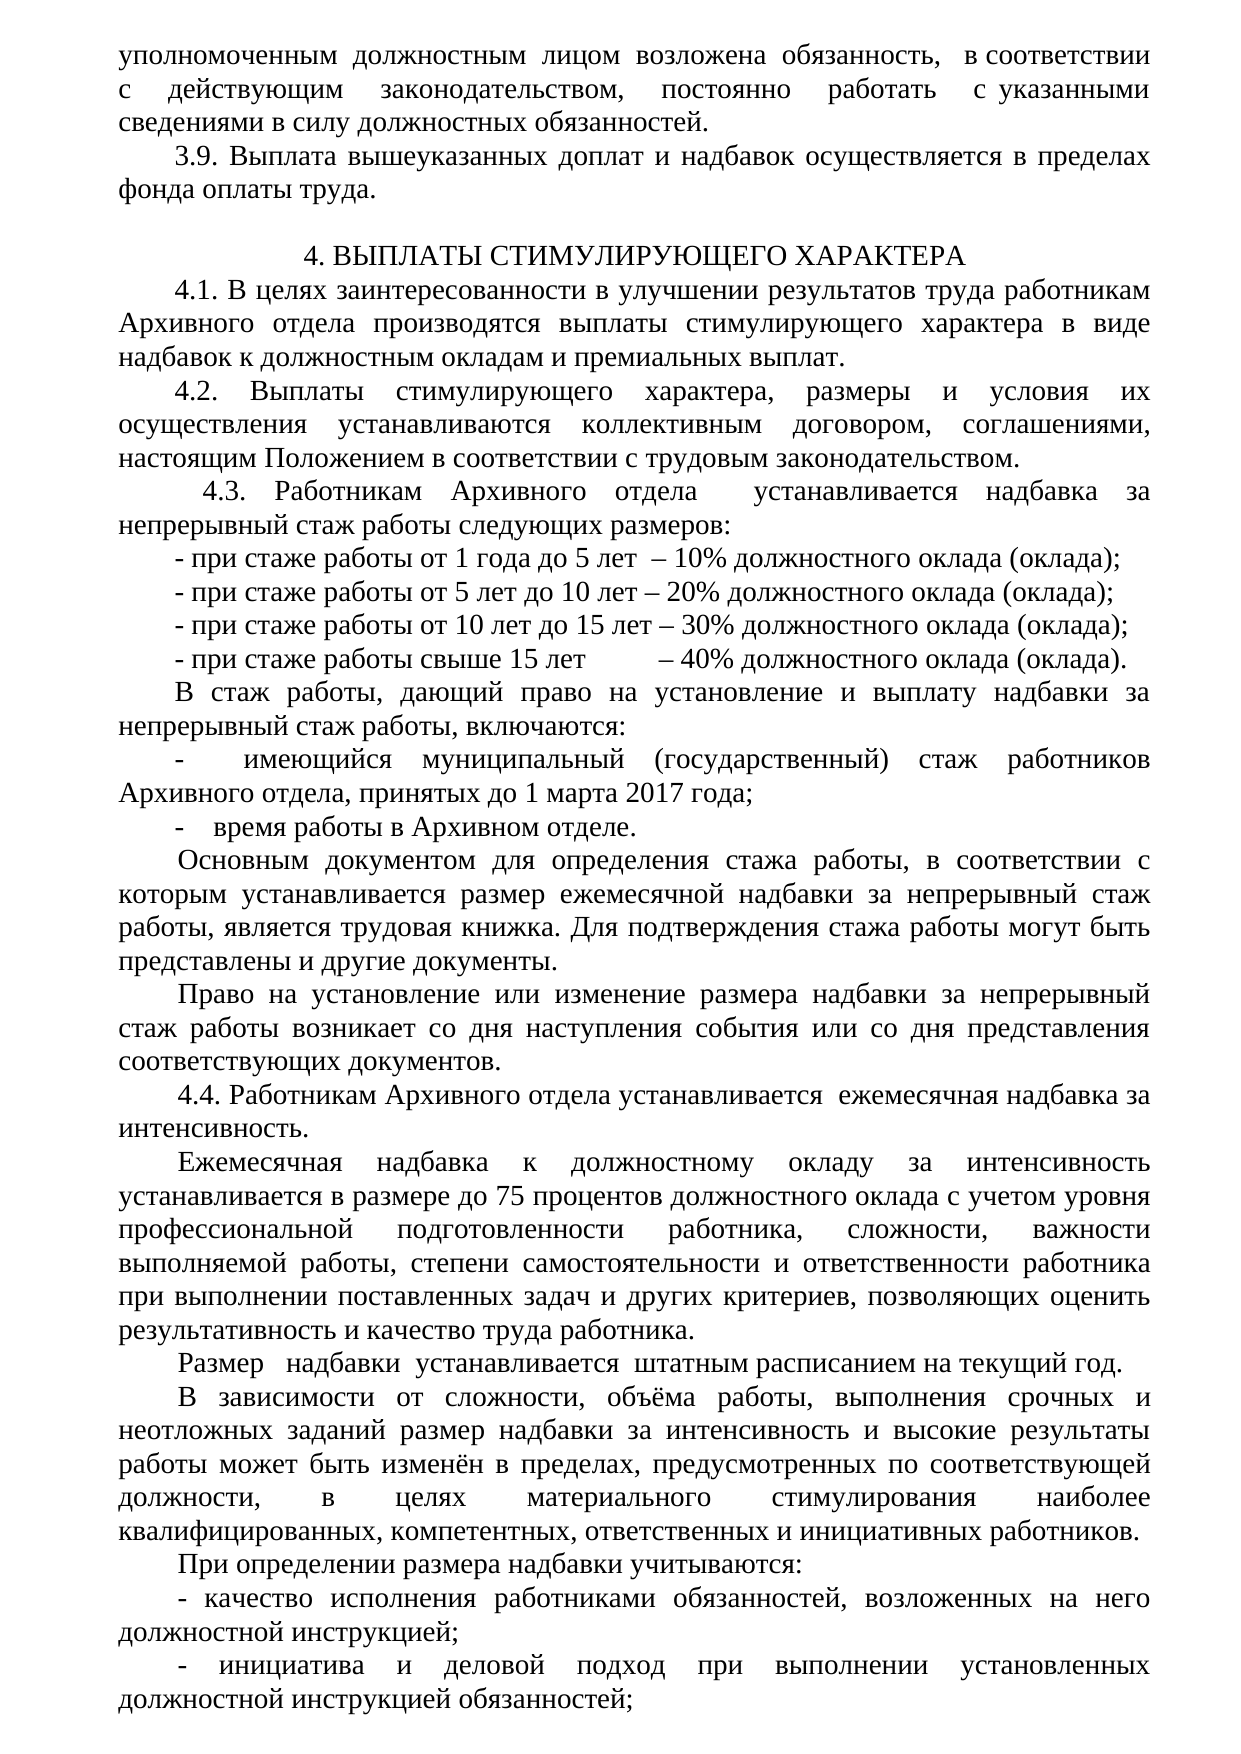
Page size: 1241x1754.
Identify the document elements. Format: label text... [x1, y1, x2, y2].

text - время работы в Архивном отделе. [118, 809, 1152, 842]
text Размер надбавки устанавливается штатным расписанием на текущий год. [118, 1345, 1152, 1379]
text 4.2. Выплаты стимулирующего характера, размеры и условия их осуществления устанавливаются коллективным договором, соглашениями, настоящим Положением в соответствии с трудовым законодательством. [118, 373, 1152, 473]
text Ежемесячная надбавка к должностному окладу за интенсивность устанавливается в размере до 75 процентов должностного оклада с учетом уровня профессиональной подготовленности работника, сложности, важности выполняемой работы, степени самостоятельности и ответственности работника при выполнении поставленных задач и других критериев, позволяющих оценить результативность и качество труда работника. [118, 1144, 1152, 1345]
text В зависимости от сложности, объёма работы, выполнения срочных и неотложных заданий размер надбавки за интенсивность и высокие результаты работы может быть изменён в пределах, предусмотренных по соответствующей должности, в целях материального стимулирования наиболее квалифицированных, компетентных, ответственных и инициативных работников. [118, 1379, 1152, 1547]
text 4.4. Работникам Архивного отдела устанавливается ежемесячная надбавка за интенсивность. [118, 1077, 1152, 1144]
text В стаж работы, дающий право на установление и выплату надбавки за непрерывный стаж работы, включаются: [118, 674, 1152, 742]
text - имеющийся муниципальный (государственный) стаж работников Архивного отдела, принятых до 1 марта 2017 года; [118, 742, 1152, 809]
text 4.3. Работникам Архивного отдела устанавливается надбавка за непрерывный стаж работы следующих размеров: [118, 473, 1152, 540]
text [118, 37, 1152, 138]
text 4. ВЫПЛАТЫ СТИМУЛИРУЮЩЕГО ХАРАКТЕРА [118, 238, 1152, 272]
text - при стаже работы свыше 15 лет – 40% должностного оклада (оклада). [118, 641, 1152, 674]
text 3.9. Выплата вышеуказанных доплат и надбавок осуществляется в пределах фонда оплаты труда. [118, 138, 1152, 205]
text - инициатива и деловой подход при выполнении установленных должностной инструкцией обязанностей; [118, 1647, 1152, 1714]
text Основным документом для определения стажа работы, в соответствии с которым устанавливается размер ежемесячной надбавки за непрерывный стаж работы, является трудовая книжка. Для подтверждения стажа работы могут быть представлены и другие документы. [118, 842, 1152, 976]
text 4.1. В целях заинтересованности в улучшении результатов труда работникам Архивного отдела производятся выплаты стимулирующего характера в виде надбавок к должностным окладам и премиальных выплат. [118, 272, 1152, 373]
text - при стаже работы от 5 лет до 10 лет – 20% должностного оклада (оклада); [118, 574, 1152, 607]
text - при стаже работы от 1 года до 5 лет – 10% должностного оклада (оклада); [118, 540, 1152, 574]
text При определении размера надбавки учитываются: [118, 1547, 1152, 1580]
text - при стаже работы от 10 лет до 15 лет – 30% должностного оклада (оклада); [118, 607, 1152, 641]
text - качество исполнения работниками обязанностей, возложенных на него должностной инструкцией; [118, 1580, 1152, 1647]
text Право на установление или изменение размера надбавки за непрерывный стаж работы возникает со дня наступления события или со дня представления соответствующих документов. [118, 976, 1152, 1077]
